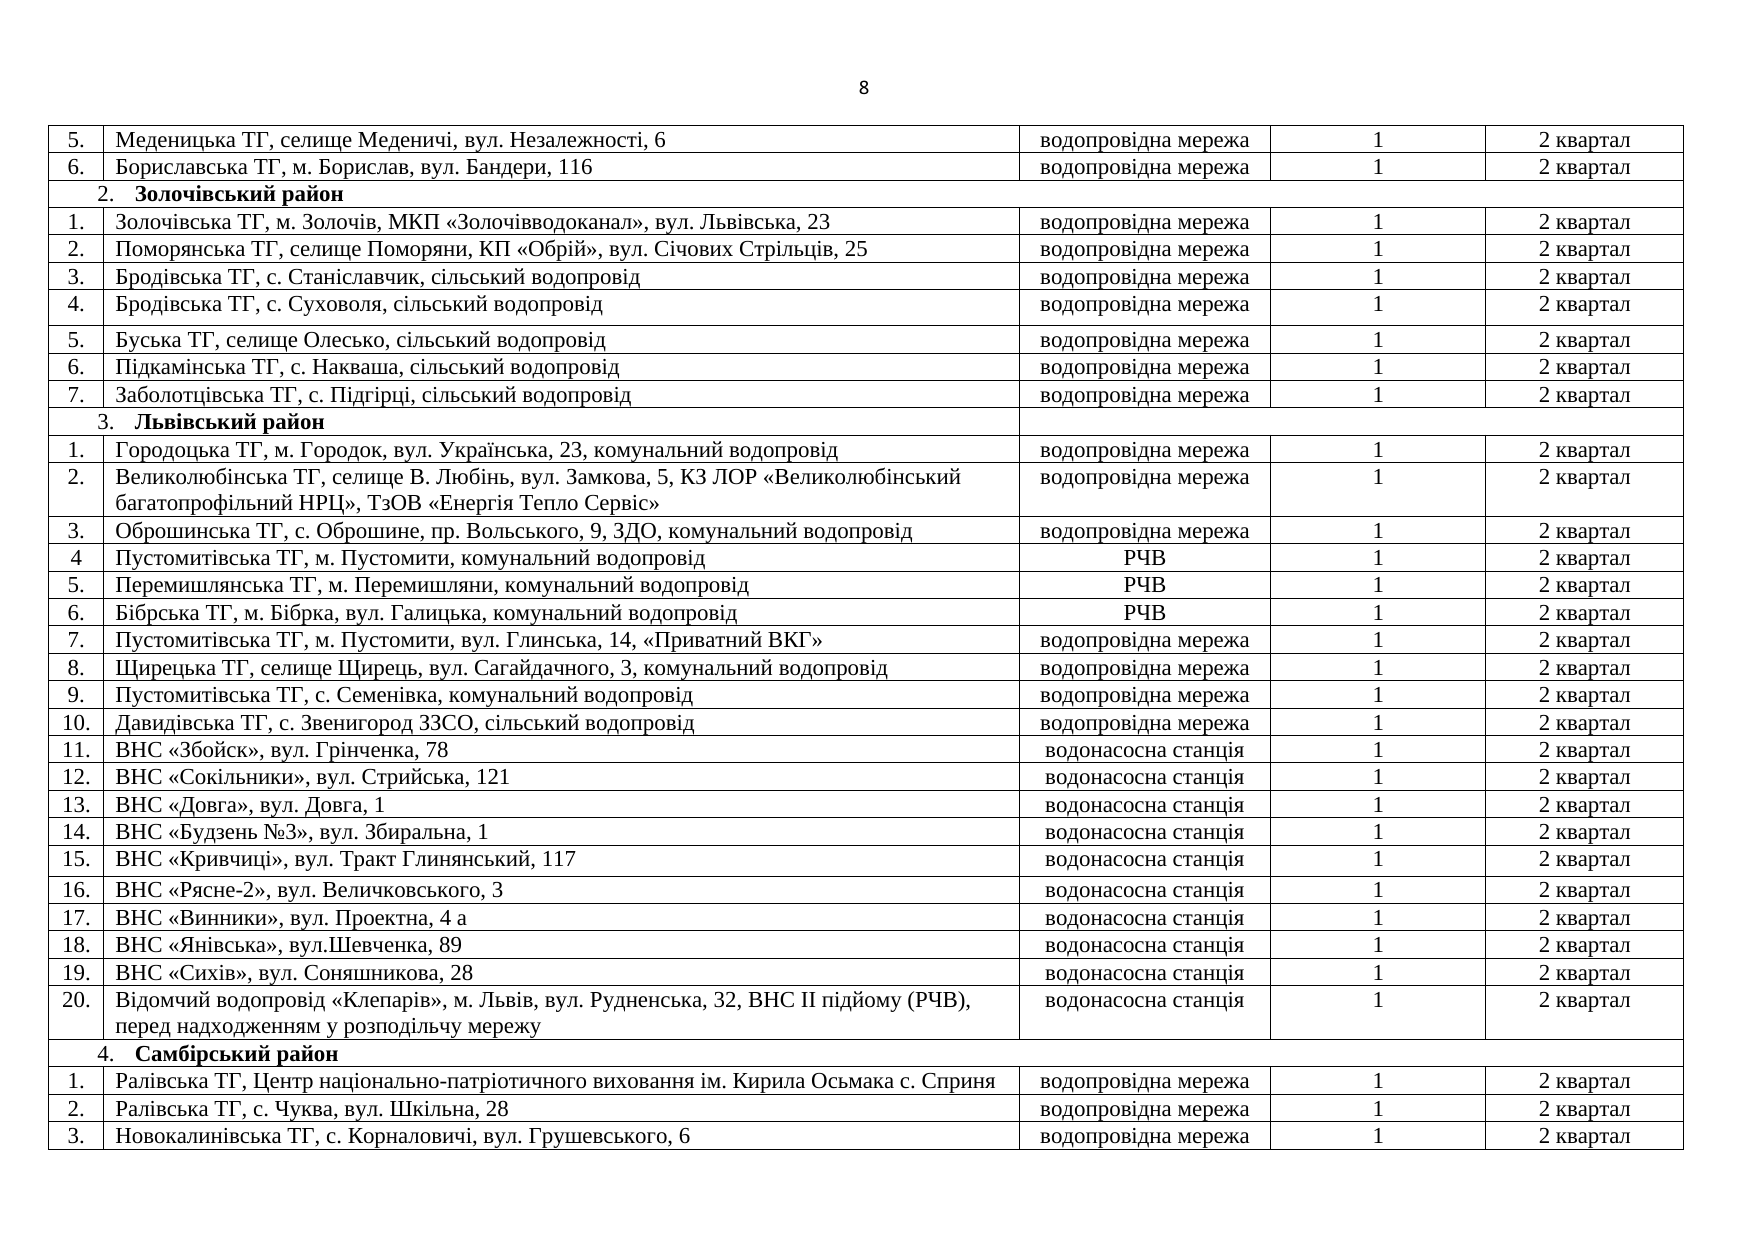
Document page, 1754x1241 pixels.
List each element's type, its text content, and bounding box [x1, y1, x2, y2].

table_cell Заболотцівська ТГ, с. Підгірці, сільський водопровід [104, 381, 1019, 407]
table_cell Пустомитівська ТГ, с. Семенівка, комунальний водопровід [104, 681, 1019, 707]
table_cell водонасосна станція [1020, 763, 1270, 790]
table_cell 2 квартал [1486, 463, 1683, 516]
table_cell Бродівська ТГ, с. Станіславчик, сільський водопровід [104, 263, 1019, 289]
table_cell [1270, 1040, 1486, 1066]
table_cell 1 [1271, 517, 1485, 543]
table_cell 6. [49, 599, 103, 625]
table_cell Городоцька ТГ, м. Городок, вул. Українська, 23, комунальний водопровід [104, 436, 1019, 462]
table_cell 2 квартал [1486, 544, 1683, 571]
table_cell Ралівська ТГ, Центр національно-патріотичного виховання ім. Кирила Осьмака с. Сприня [104, 1067, 1019, 1094]
table_cell 2 квартал [1486, 436, 1683, 462]
table_cell ВНС «Будзень №3», вул. Збиральна, 1 [104, 818, 1019, 844]
table_cell 2 квартал [1486, 846, 1683, 876]
table_cell 2 квартал [1486, 290, 1683, 325]
table_cell 2 квартал [1486, 381, 1683, 407]
table_cell 1 [1271, 572, 1485, 598]
table_cell 2 квартал [1486, 959, 1683, 985]
table_cell водонасосна станція [1020, 791, 1270, 817]
table_cell Самбірський район [49, 1040, 1019, 1066]
table_cell 2 квартал [1486, 354, 1683, 380]
table_cell [1020, 408, 1270, 434]
table_cell водопровідна мережа [1020, 290, 1270, 325]
table_cell водопровідна мережа [1020, 709, 1270, 735]
table_cell ВНС «Сихів», вул. Соняшникова, 28 [104, 959, 1019, 985]
table_cell водонасосна станція [1020, 846, 1270, 876]
table_cell водонасосна станція [1020, 986, 1270, 1039]
table_cell 2 квартал [1486, 1122, 1683, 1148]
table_cell 2 квартал [1486, 791, 1683, 817]
table_cell 1 [1271, 654, 1485, 680]
table_cell ВНС «Янівська», вул.Шевченка, 89 [104, 931, 1019, 958]
table_cell 2. [49, 1095, 103, 1121]
table_cell 2 квартал [1486, 877, 1683, 903]
table_cell водопровідна мережа [1020, 436, 1270, 462]
table_cell 2 квартал [1486, 763, 1683, 790]
table_cell водопровідна мережа [1020, 153, 1270, 179]
table_cell 11. [49, 736, 103, 762]
table_cell ВНС «Сокільники», вул. Стрийська, 121 [104, 763, 1019, 790]
table_cell 6. [49, 153, 103, 179]
table_cell 1. [49, 1067, 103, 1094]
table_cell 2 квартал [1486, 818, 1683, 844]
table_cell Меденицька ТГ, селище Меденичі, вул. Незалежності, 6 [104, 126, 1019, 152]
table_cell [1019, 1040, 1270, 1066]
table_cell 1 [1271, 126, 1485, 152]
table_cell 2 квартал [1486, 517, 1683, 543]
table_cell водопровідна мережа [1020, 208, 1270, 234]
table_cell 1 [1271, 354, 1485, 380]
table_cell водопровідна мережа [1020, 1095, 1270, 1121]
table_cell водопровідна мережа [1020, 1067, 1270, 1094]
table_cell 6. [49, 354, 103, 380]
table_cell 1 [1271, 846, 1485, 876]
table_cell 18. [49, 931, 103, 958]
table_cell водопровідна мережа [1020, 326, 1270, 352]
table_cell Новокалинівська ТГ, с. Корналовичі, вул. Грушевського, 6 [104, 1122, 1019, 1148]
table_cell 2 квартал [1486, 709, 1683, 735]
table_cell РЧВ [1020, 572, 1270, 598]
table_cell 1 [1271, 959, 1485, 985]
table_cell 1 [1271, 235, 1485, 262]
table_cell 1 [1271, 986, 1485, 1039]
table_cell 1 [1271, 326, 1485, 352]
table_cell 2 квартал [1486, 208, 1683, 234]
table_cell Перемишлянська ТГ, м. Перемишляни, комунальний водопровід [104, 572, 1019, 598]
table_cell 1 [1271, 931, 1485, 958]
table_cell Пустомитівська ТГ, м. Пустомити, вул. Глинська, 14, «Приватний ВКГ» [104, 626, 1019, 653]
table_cell Буська ТГ, селище Олесько, сільський водопровід [104, 326, 1019, 352]
table_cell 2 квартал [1486, 572, 1683, 598]
table_cell 3. [49, 1122, 103, 1148]
table_cell Ралівська ТГ, с. Чуква, вул. Шкільна, 28 [104, 1095, 1019, 1121]
table_cell ВНС «Довга», вул. Довга, 1 [104, 791, 1019, 817]
table_cell Бродівська ТГ, с. Суховоля, сільський водопровід [104, 290, 1019, 325]
table_cell 1 [1271, 626, 1485, 653]
table_cell РЧВ [1020, 544, 1270, 571]
table_cell 2 квартал [1486, 599, 1683, 625]
table_cell 1 [1271, 599, 1485, 625]
table_cell водопровідна мережа [1020, 626, 1270, 653]
table_cell 1 [1271, 1122, 1485, 1148]
table_cell 2 квартал [1486, 904, 1683, 930]
table_cell 1 [1271, 736, 1485, 762]
table_cell 1 [1271, 709, 1485, 735]
table_cell водопровідна мережа [1020, 681, 1270, 707]
table_cell 5. [49, 572, 103, 598]
table_cell Золочівська ТГ, м. Золочів, МКП «Золочівводоканал», вул. Львівська, 23 [104, 208, 1019, 234]
table_cell 2 квартал [1486, 153, 1683, 179]
table_cell 1. [49, 208, 103, 234]
table_cell 7. [49, 381, 103, 407]
table_cell водопровідна мережа [1020, 354, 1270, 380]
table_cell 1 [1271, 1067, 1485, 1094]
table_cell 2. [49, 463, 103, 516]
table_cell 1 [1271, 763, 1485, 790]
table_cell 13. [49, 791, 103, 817]
table_cell водопровідна мережа [1020, 263, 1270, 289]
table_cell 8. [49, 654, 103, 680]
table_cell 1 [1271, 904, 1485, 930]
table_cell РЧВ [1020, 599, 1270, 625]
table_cell Бібрська ТГ, м. Бібрка, вул. Галицька, комунальний водопровід [104, 599, 1019, 625]
table_cell 1 [1271, 381, 1485, 407]
table_cell 2. [49, 235, 103, 262]
table_cell Підкамінська ТГ, с. Накваша, сільський водопровід [104, 354, 1019, 380]
table_cell 7. [49, 626, 103, 653]
table_cell 1 [1271, 463, 1485, 516]
table_cell [1486, 1040, 1683, 1066]
table_cell Оброшинська ТГ, с. Оброшине, пр. Вольського, 9, ЗДО, комунальний водопровід [104, 517, 1019, 543]
table_cell 1 [1271, 263, 1485, 289]
table_cell 20. [49, 986, 103, 1039]
table_cell ВНС «Винники», вул. Проектна, 4 а [104, 904, 1019, 930]
table_cell 3. [49, 517, 103, 543]
table_cell 1 [1271, 153, 1485, 179]
table_cell 1 [1271, 791, 1485, 817]
table_cell водонасосна станція [1020, 818, 1270, 844]
table_cell 1 [1271, 290, 1485, 325]
table_cell водопровідна мережа [1020, 1122, 1270, 1148]
table_cell водопровідна мережа [1020, 654, 1270, 680]
table_cell водопровідна мережа [1020, 126, 1270, 152]
table_cell 2 квартал [1486, 626, 1683, 653]
table_cell Відомчий водопровід «Клепарів», м. Львів, вул. Рудненська, 32, ВНС ІІ підйому (РЧВ), перед надходженням у розподільчу мережу [104, 986, 1019, 1039]
table_cell 2 квартал [1486, 931, 1683, 958]
table_cell водонасосна станція [1020, 736, 1270, 762]
table_cell Давидівська ТГ, с. Звенигород ЗЗСО, сільський водопровід [104, 709, 1019, 735]
table_cell водонасосна станція [1020, 904, 1270, 930]
table_cell ВНС «Збойск», вул. Грінченка, 78 [104, 736, 1019, 762]
table_cell 2 квартал [1486, 1067, 1683, 1094]
table_cell 1 [1271, 818, 1485, 844]
table_cell 1 [1271, 877, 1485, 903]
table_cell Золочівський район [49, 181, 1683, 207]
table_cell 2 квартал [1486, 126, 1683, 152]
table_cell 1 [1271, 681, 1485, 707]
table_cell водопровідна мережа [1020, 463, 1270, 516]
table_cell 1 [1271, 436, 1485, 462]
table_cell 1 [1271, 208, 1485, 234]
table_cell водопровідна мережа [1020, 235, 1270, 262]
table_cell 2 квартал [1486, 326, 1683, 352]
table_cell 4 [49, 544, 103, 571]
table_cell Щирецька ТГ, селище Щирець, вул. Сагайдачного, 3, комунальний водопровід [104, 654, 1019, 680]
table_cell Львівський район [49, 408, 1019, 434]
table_cell 17. [49, 904, 103, 930]
table_cell 9. [49, 681, 103, 707]
table_cell 3. [49, 263, 103, 289]
table_cell 10. [49, 709, 103, 735]
table_cell водопровідна мережа [1020, 381, 1270, 407]
table_cell 1. [49, 436, 103, 462]
table_cell [1486, 408, 1683, 434]
table_cell 2 квартал [1486, 235, 1683, 262]
table_cell 1 [1271, 1095, 1485, 1121]
table_cell водонасосна станція [1020, 931, 1270, 958]
table_cell водопровідна мережа [1020, 517, 1270, 543]
table_cell Великолюбінська ТГ, селище В. Любінь, вул. Замкова, 5, КЗ ЛОР «Великолюбінський багатопрофільний НРЦ», ТзОВ «Енергія Тепло Сервіс» [104, 463, 1019, 516]
table_cell 2 квартал [1486, 986, 1683, 1039]
table_cell 15. [49, 846, 103, 876]
table_cell 12. [49, 763, 103, 790]
table_cell [1270, 408, 1486, 434]
table_cell 2 квартал [1486, 1095, 1683, 1121]
table_cell водонасосна станція [1020, 877, 1270, 903]
table_cell 2 квартал [1486, 736, 1683, 762]
table_cell 2 квартал [1486, 681, 1683, 707]
table_cell Пустомитівська ТГ, м. Пустомити, комунальний водопровід [104, 544, 1019, 571]
table_cell 14. [49, 818, 103, 844]
table_cell 19. [49, 959, 103, 985]
table_cell 5. [49, 126, 103, 152]
table_cell Поморянська ТГ, селище Поморяни, КП «Обрій», вул. Січових Стрільців, 25 [104, 235, 1019, 262]
table_cell ВНС «Кривчиці», вул. Тракт Глинянський, 117 [104, 846, 1019, 876]
table_cell 4. [49, 290, 103, 325]
table_cell 1 [1271, 544, 1485, 571]
table_cell 5. [49, 326, 103, 352]
table_cell 2 квартал [1486, 654, 1683, 680]
table_cell водонасосна станція [1020, 959, 1270, 985]
table_cell 16. [49, 877, 103, 903]
table_cell Бориславська ТГ, м. Борислав, вул. Бандери, 116 [104, 153, 1019, 179]
table_cell 2 квартал [1486, 263, 1683, 289]
table_cell ВНС «Рясне-2», вул. Величковського, 3 [104, 877, 1019, 903]
